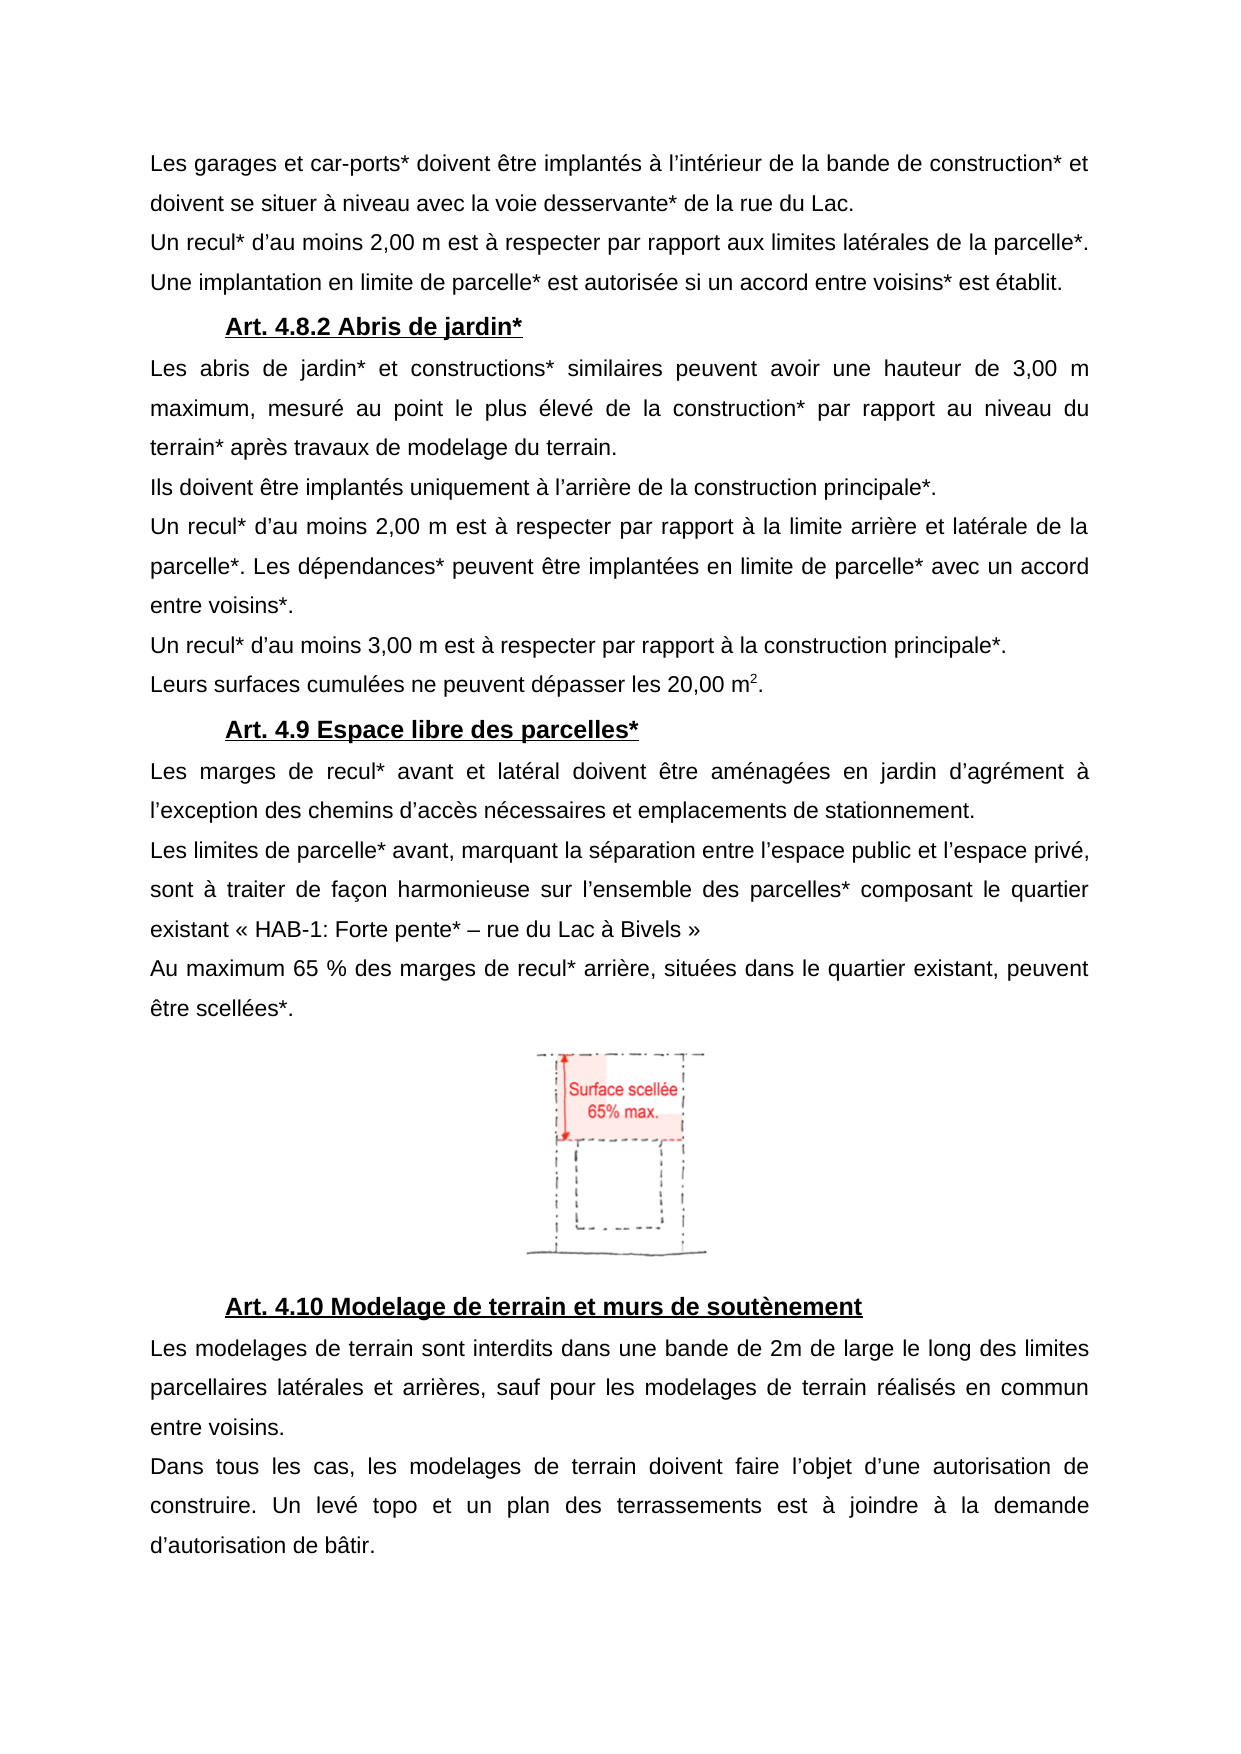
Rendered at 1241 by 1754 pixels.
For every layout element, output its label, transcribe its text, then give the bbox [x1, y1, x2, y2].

text Les marges de recul* avant et latéral doivent être aménagées en jardin d’agrément à l’exception des chemins d’accès nécessaires et emplacements de stationnement. [150, 758, 1090, 824]
text Au maximum 65 % des marges de recul* arrière, situées dans le quartier existant, peuvent être scellées*. [150, 955, 1090, 1021]
text Un recul* d’au moins 2,00 m est à respecter par rapport aux limites latérales de la parcelle*. Une implantation en limite de parcelle* est autorisée si un accord entre voisins* est établit. [150, 229, 1090, 295]
text Les limites de parcelle* avant, marquant la séparation entre l’espace public et l’espace privé, sont à traiter de façon harmonieuse sur l’ensemble des parcelles* composant le quartier existant « HAB-1: Forte pente* – rue du Lac à Bivels » [150, 837, 1090, 942]
subtitle Art. 4.8.2 Abris de jardin* [225, 312, 1090, 341]
text Dans tous les cas, les modelages de terrain doivent faire l’objet d’une autorisation de construire. Un levé topo et un plan des terrassements est à joindre à la demande d’autorisation de bâtir. [150, 1453, 1090, 1558]
text Les abris de jardin* et constructions* similaires peuvent avoir une hauteur de 3,00 m maximum, mesuré au point le plus élevé de la construction* par rapport au niveau du terrain* après travaux de modelage du terrain. [150, 355, 1090, 461]
text Les garages et car-ports* doivent être implantés à l’intérieur de la bande de construction* et doivent se situer à niveau avec la voie desservante* de la rue du Lac. [150, 150, 1090, 216]
text Un recul* d’au moins 3,00 m est à respecter par rapport à la construction principale*. [150, 632, 1090, 658]
text Leurs surfaces cumulées ne peuvent dépasser les 20,00 m2. [150, 671, 1090, 697]
picture [522, 1034, 719, 1275]
text Un recul* d’au moins 2,00 m est à respecter par rapport à la limite arrière et latérale de la parcelle*. Les dépendances* peuvent être implantées en limite de parcelle* avec un accord entre voisins*. [150, 513, 1090, 618]
subtitle Art. 4.10 Modelage de terrain et murs de soutènement [225, 1291, 1090, 1320]
text Ils doivent être implantés uniquement à l’arrière de la construction principale*. [150, 474, 1090, 500]
subtitle Art. 4.9 Espace libre des parcelles* [225, 715, 1090, 743]
text Les modelages de terrain sont interdits dans une bande de 2m de large le long des limites parcellaires latérales et arrières, sauf pour les modelages de terrain réalisés en commun entre voisins. [150, 1334, 1090, 1440]
